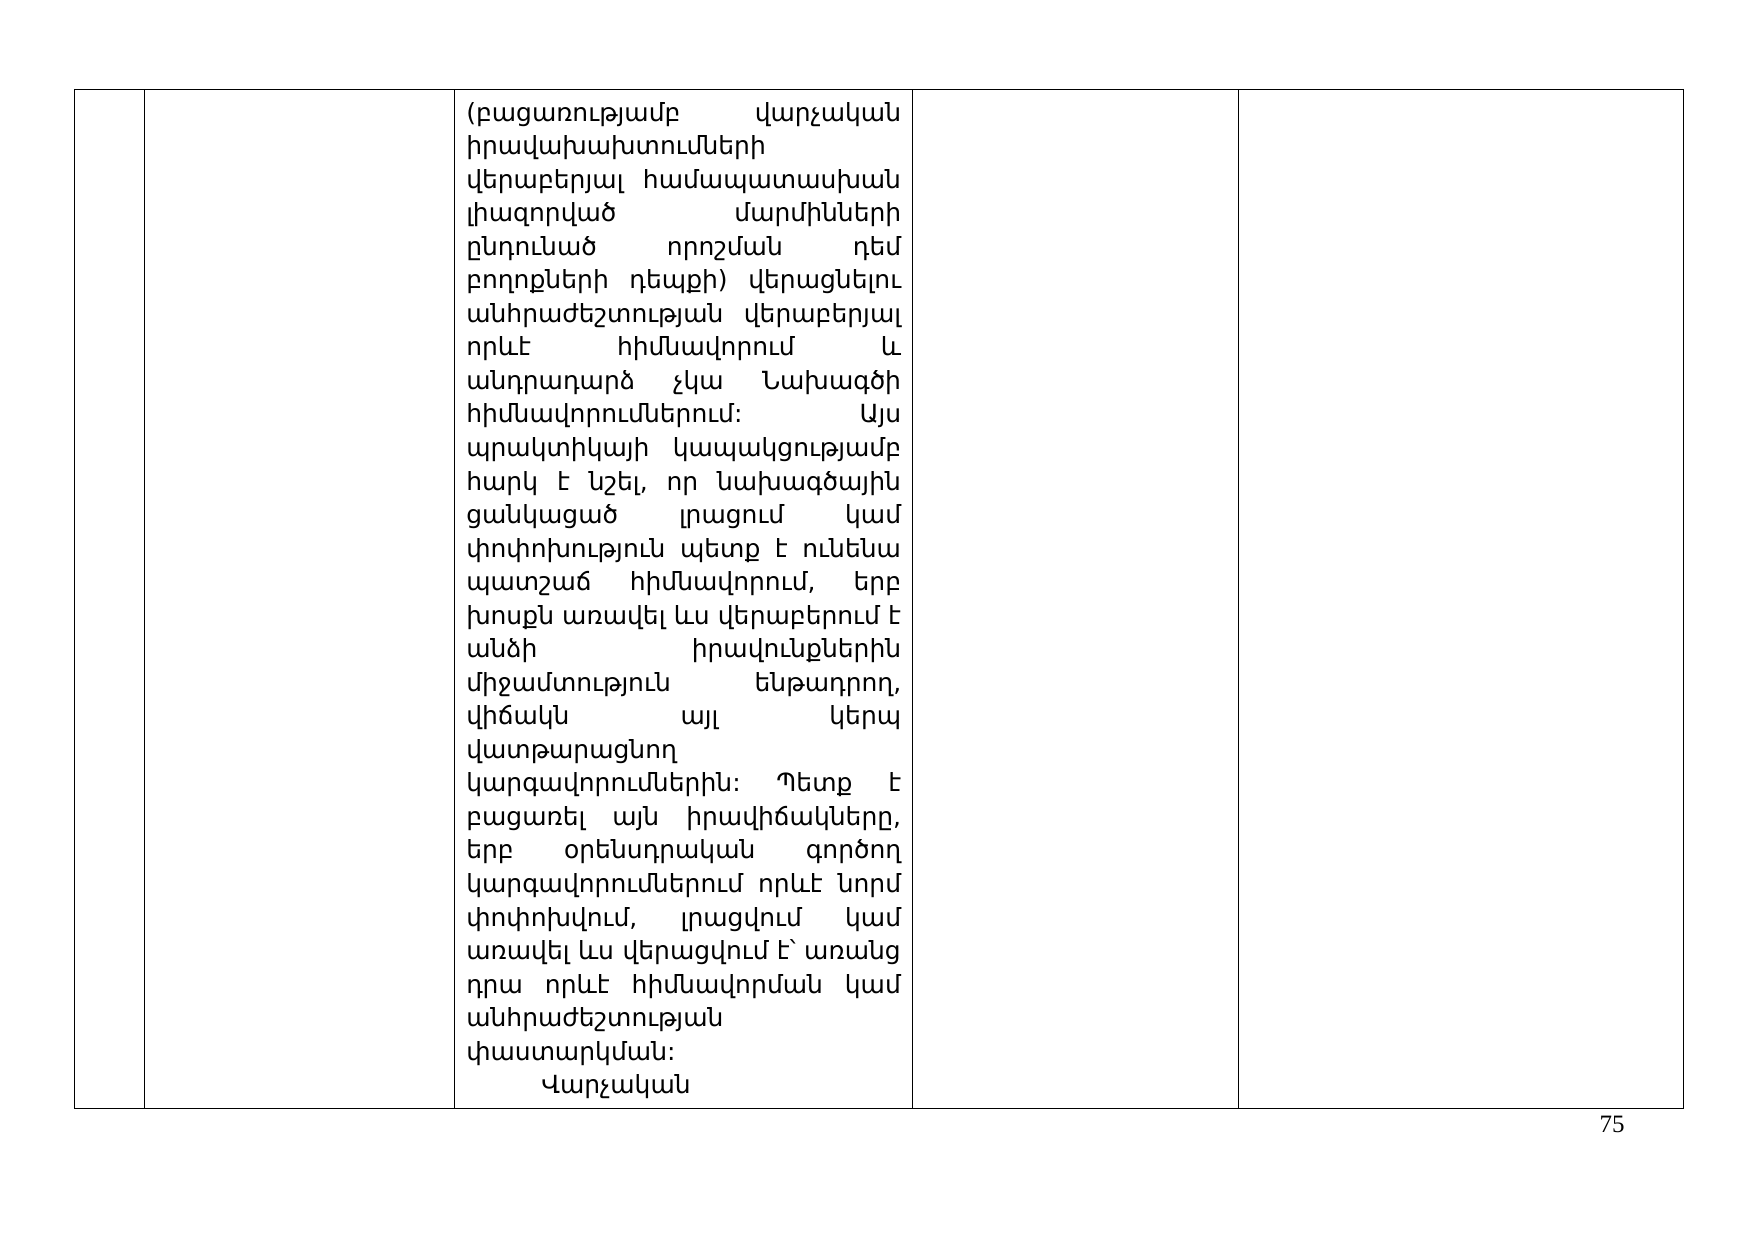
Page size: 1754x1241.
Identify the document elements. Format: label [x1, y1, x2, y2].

table_cell [145, 90, 454, 1108]
table_cell [913, 90, 1238, 1108]
table_cell [1239, 90, 1683, 1108]
table_cell [455, 90, 912, 1108]
table_cell [75, 90, 144, 1108]
